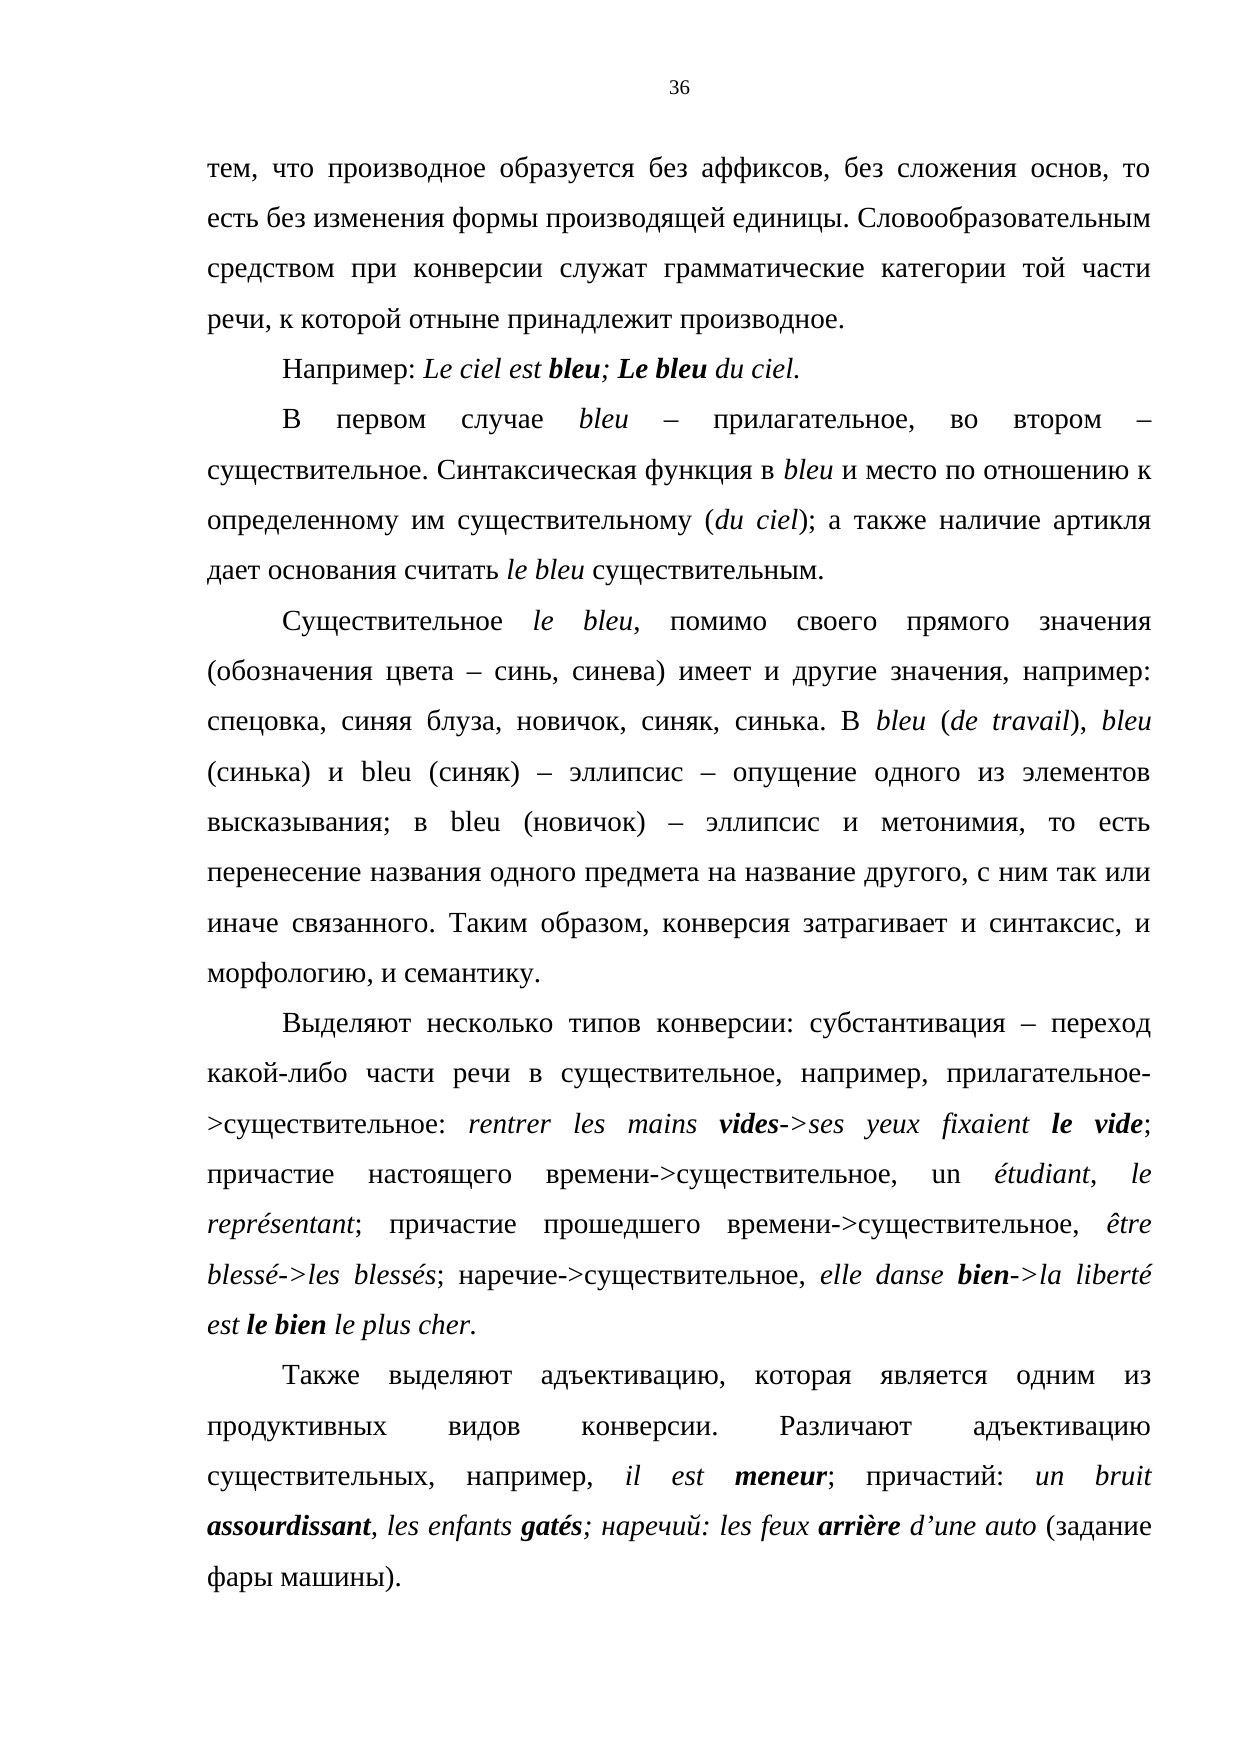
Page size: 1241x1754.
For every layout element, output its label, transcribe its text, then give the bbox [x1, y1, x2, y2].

text В первом случае bleu – прилагательное, во втором – существительное. Синтаксическая функция в bleu и место по отношению к определенному им существительному (du ciel); а также наличие артикля дает основания считать le bleu существительным. [207, 402, 1152, 586]
text Например: Le ciel est bleu; Le bleu du ciel. [207, 351, 1152, 385]
text Существительное le bleu, помимо своего прямого значения (обозначения цвета – синь, синева) имеет и другие значения, например: спецовка, синяя блуза, новичок, синяк, синька. В bleu (de travail), bleu (синька) и bleu (синяк) – эллипсис – опущение одного из элементов высказывания; в bleu (новичок) – эллипсис и метонимия, то есть перенесение названия одного предмета на название другого, с ним так или иначе связанного. Таким образом, конверсия затрагивает и синтаксис, и морфологию, и семантику. [207, 603, 1152, 988]
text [207, 150, 1152, 334]
text Выделяют несколько типов конверсии: субстантивация – переход какой-либо части речи в существительное, например, прилагательное->существительное: rentrer les mains vides->ses yeux fixaient le vide; причастие настоящего времени->существительное, un étudiant, le représentant; причастие прошедшего времени->существительное, être blessé->les blessés; наречие->существительное, elle danse bien->la liberté est le bien le plus cher. [207, 1005, 1152, 1341]
text Также выделяют адъективацию, которая является одним из продуктивных видов конверсии. Различают адъективацию существительных, например, il est meneur; причастий: un bruit assourdissant, les enfants gatés; наречий: les feux arrière d’une auto (задание фары машины). [207, 1357, 1152, 1592]
